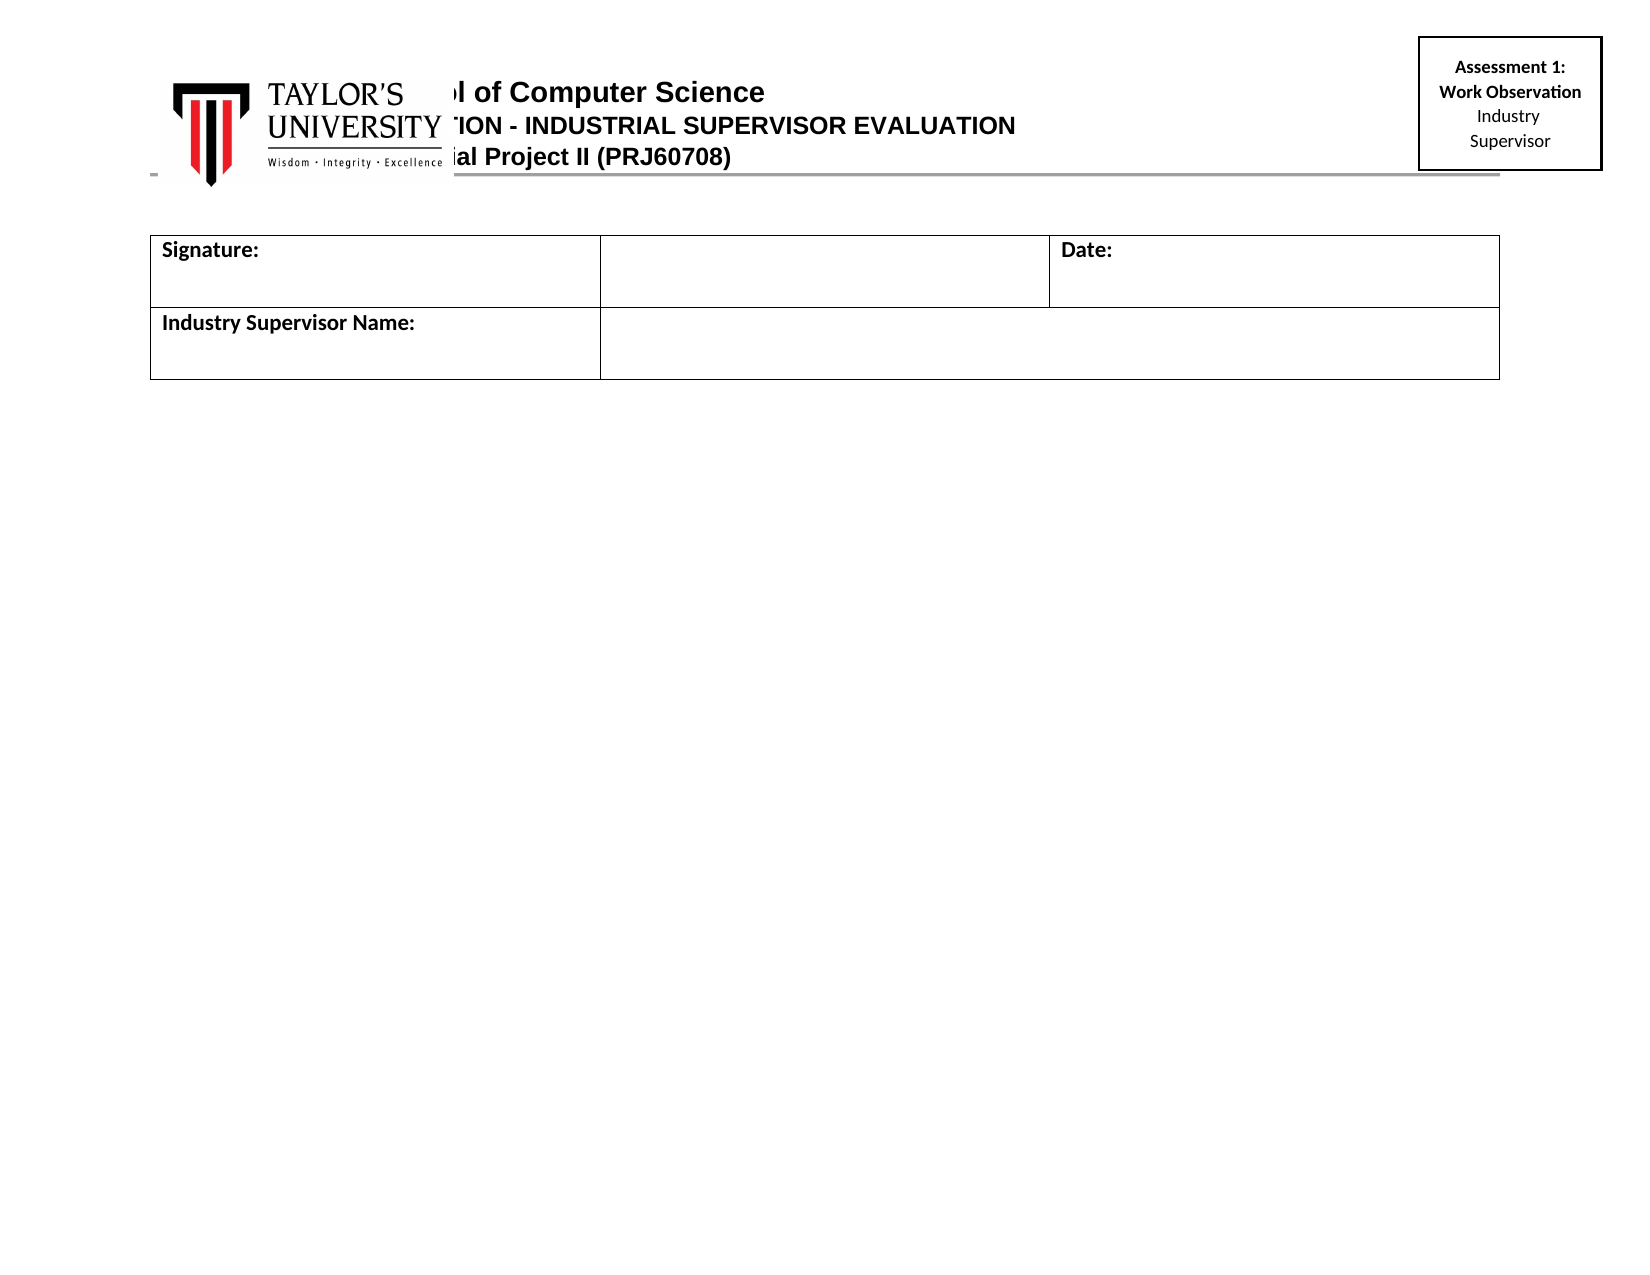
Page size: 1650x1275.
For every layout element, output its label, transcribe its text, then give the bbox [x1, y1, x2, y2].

table_cell Date: [1050, 236, 1499, 307]
table_cell Signature: [151, 236, 600, 307]
table_cell Industry Supervisor Name: [151, 308, 600, 379]
picture [157, 79, 454, 189]
table_cell [601, 236, 1049, 307]
table_cell [601, 308, 1499, 379]
